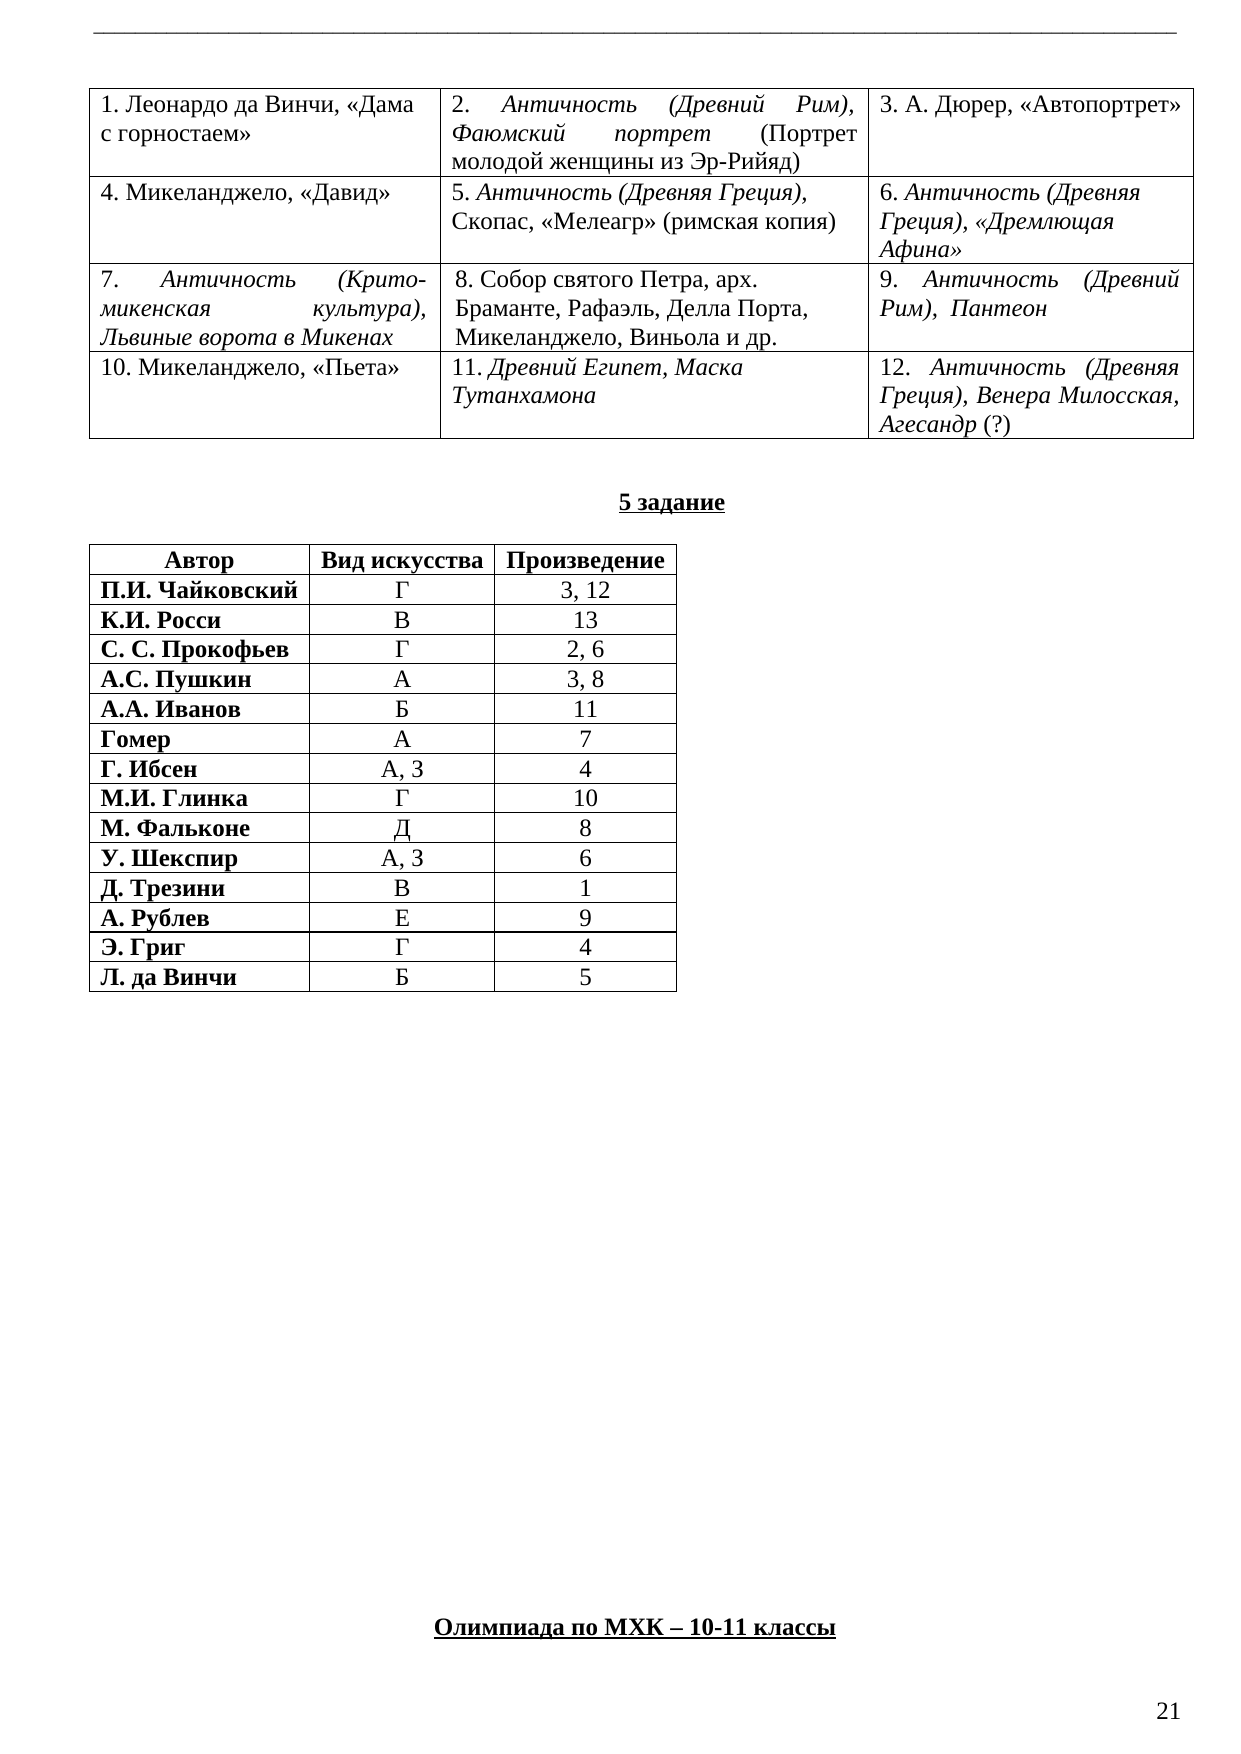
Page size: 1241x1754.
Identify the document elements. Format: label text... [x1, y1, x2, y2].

table_header Произведение [495, 545, 676, 574]
table_cell У. Шекспир [90, 843, 309, 872]
table_header 3. А. Дюрер, «Автопортрет» [869, 89, 1193, 176]
table_cell 6. Античность (Древняя Греция), «Дремлющая Афина» [869, 177, 1193, 263]
table_cell С. С. Прокофьев [90, 635, 309, 663]
table_cell 2, 6 [495, 635, 676, 663]
table_cell Б [310, 694, 494, 723]
table_cell 5. Античность (Древняя Греция), Скопас, «Мелеагр» (римская копия) [441, 177, 868, 263]
table_cell Г [310, 784, 494, 812]
table_cell Д [310, 813, 494, 842]
table_cell Г [310, 933, 494, 961]
table_cell Л. да Винчи [90, 962, 309, 991]
table_cell Г. Ибсен [90, 754, 309, 782]
table_header 2. Античность (Древний Рим), Фаюмский портрет (Портрет молодой женщины из Эр-Рийяд) [441, 89, 868, 176]
table_cell 8 [495, 813, 676, 842]
table_cell М.И. Глинка [90, 784, 309, 812]
table_cell 12. Античность (Древняя Греция), Венера Милосская, Агесандр (?) [869, 352, 1193, 438]
table_cell Гомер [90, 724, 309, 753]
table_cell 10 [495, 784, 676, 812]
table_header Вид искусства [310, 545, 494, 574]
table_cell К.И. Росси [90, 605, 309, 633]
table_cell Д. Трезини [90, 873, 309, 902]
table_cell В [310, 605, 494, 633]
table_cell 10. Микеланджело, «Пьета» [90, 352, 440, 438]
table_cell 1 [495, 873, 676, 902]
table_header Автор [90, 545, 309, 574]
table_cell В [310, 873, 494, 902]
table_cell А.С. Пушкин [90, 664, 309, 693]
table_cell А [310, 664, 494, 693]
table_cell 11. Древний Египет, Маска Тутанхамона [441, 352, 868, 438]
table_cell А. Рублев [90, 903, 309, 931]
table_cell А, З [310, 754, 494, 782]
table_cell 4 [495, 754, 676, 782]
table_cell Г [310, 635, 494, 663]
table_cell 9 [495, 903, 676, 931]
table_cell 4 [495, 933, 676, 961]
table_cell Э. Григ [90, 933, 309, 961]
table_cell 3, 12 [495, 575, 676, 604]
text Олимпиада по МХК – 10-11 классы [89, 1612, 1181, 1641]
text 5 задание [89, 487, 1181, 515]
table_cell А.А. Иванов [90, 694, 309, 723]
table_cell 5 [495, 962, 676, 991]
table_cell 13 [495, 605, 676, 633]
table_cell М. Фальконе [90, 813, 309, 842]
table_cell П.И. Чайковский [90, 575, 309, 604]
table_cell 7. Античность (Крито-микенская культура), Львиные ворота в Микенах [90, 264, 440, 351]
table_header 1. Леонардо да Винчи, «Дама с горностаем» [90, 89, 440, 176]
table_cell 8. Собор святого Петра, арх. Браманте, Рафаэль, Делла Порта, Микеланджело, Виньола и др. [441, 264, 868, 351]
table_cell 9. Античность (Древний Рим), Пантеон [869, 264, 1193, 351]
table_cell 4. Микеланджело, «Давид» [90, 177, 440, 263]
table_cell Е [310, 903, 494, 931]
table_cell А, З [310, 843, 494, 872]
table_cell 11 [495, 694, 676, 723]
table_cell 3, 8 [495, 664, 676, 693]
table_cell 6 [495, 843, 676, 872]
table_cell Г [310, 575, 494, 604]
table_cell Б [310, 962, 494, 991]
table_cell А [310, 724, 494, 753]
table_cell 7 [495, 724, 676, 753]
